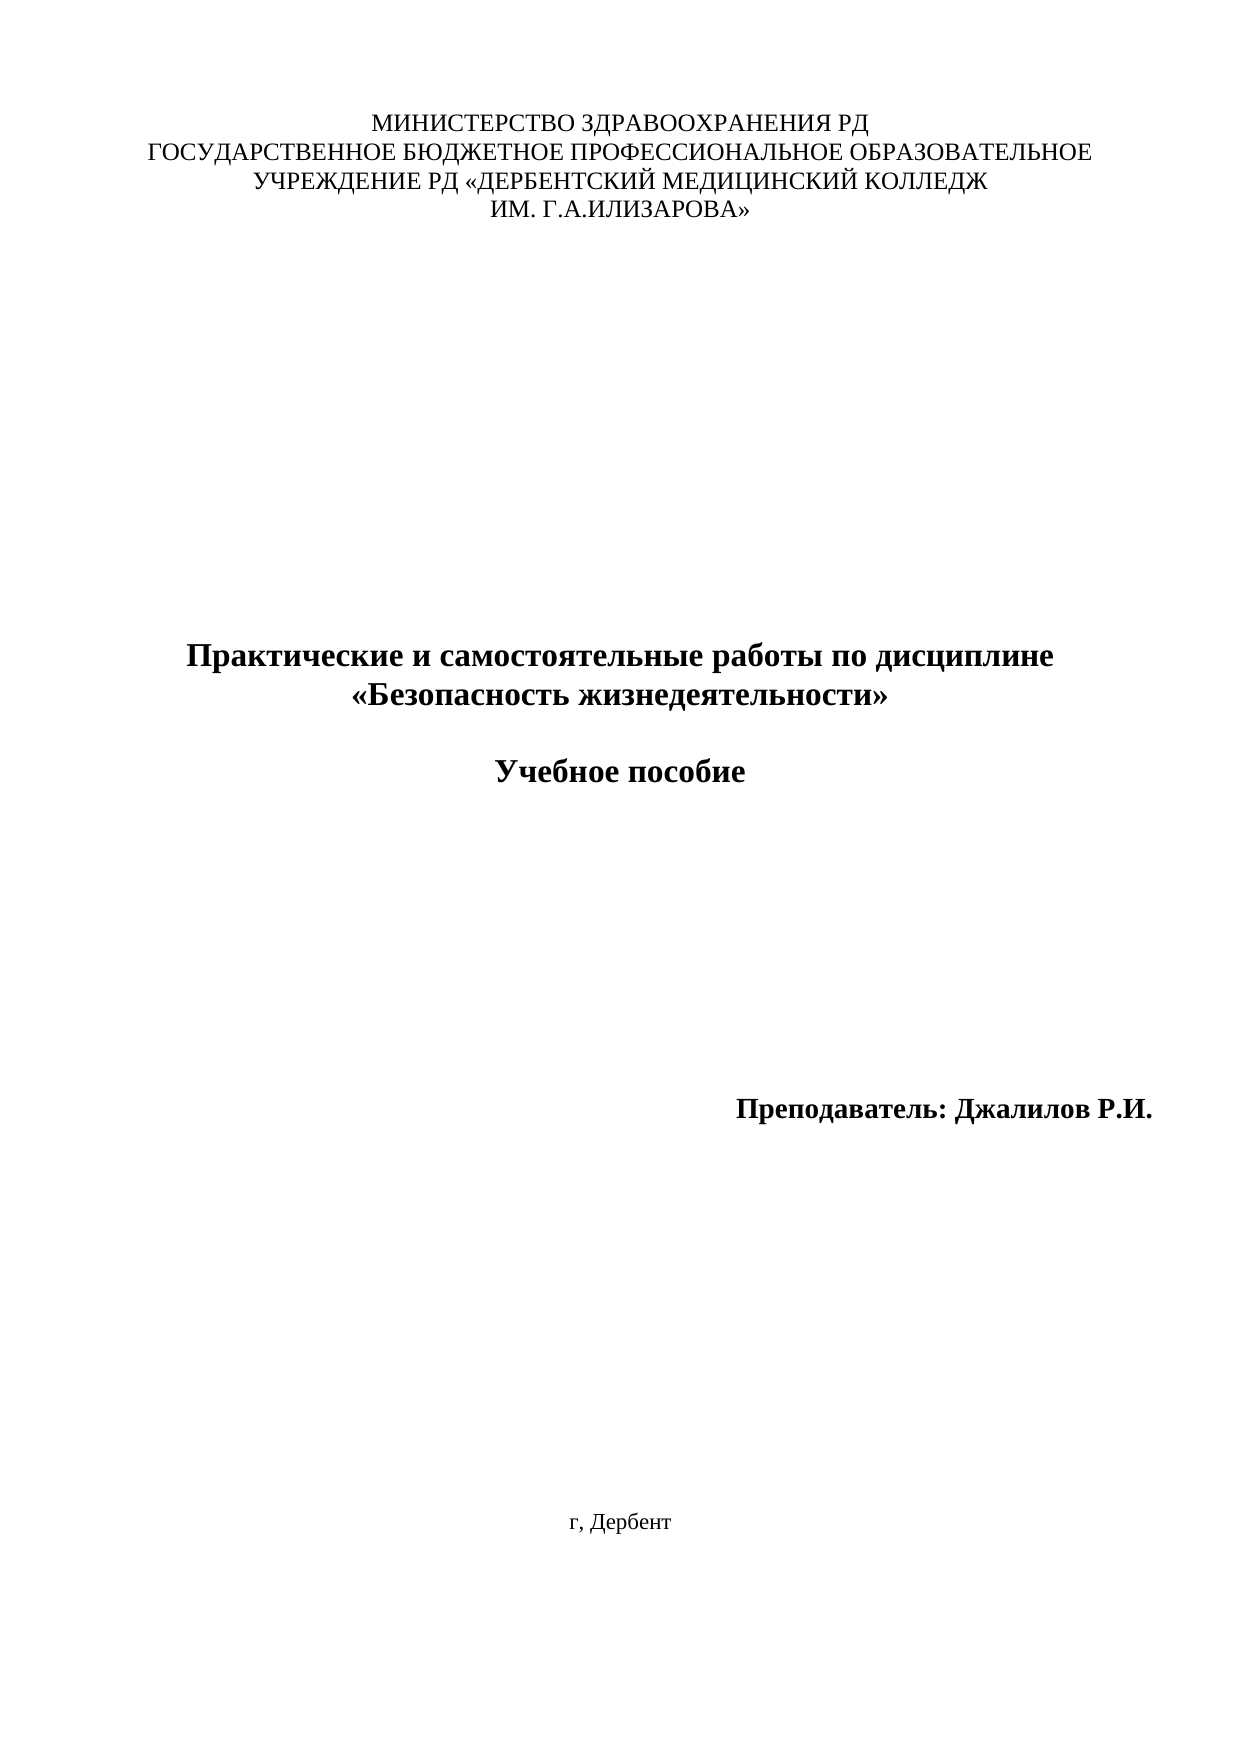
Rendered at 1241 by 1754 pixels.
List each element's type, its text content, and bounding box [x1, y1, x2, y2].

text Практические и самостоятельные работы по дисциплине [87, 636, 1152, 674]
text ГОСУДАРСТВЕННОЕ БЮДЖЕТНОЕ ПРОФЕССИОНАЛЬНОЕ ОБРАЗОВАТЕЛЬНОЕ УЧРЕЖДЕНИЕ РД «ДЕРБЕНТСКИЙ МЕДИЦИНСКИЙ КОЛЛЕДЖ ИМ. Г.А.ИЛИЗАРОВА» [87, 137, 1153, 223]
text «Безопасность жизнедеятельности» Учебное пособие [296, 674, 943, 789]
text Преподаватель: Джалилов Р.И. [87, 1091, 1153, 1125]
text МИНИСТЕРСТВО ЗДРАВООХРАНЕНИЯ РД [87, 108, 1153, 137]
text г, Дербент [87, 1508, 1153, 1534]
